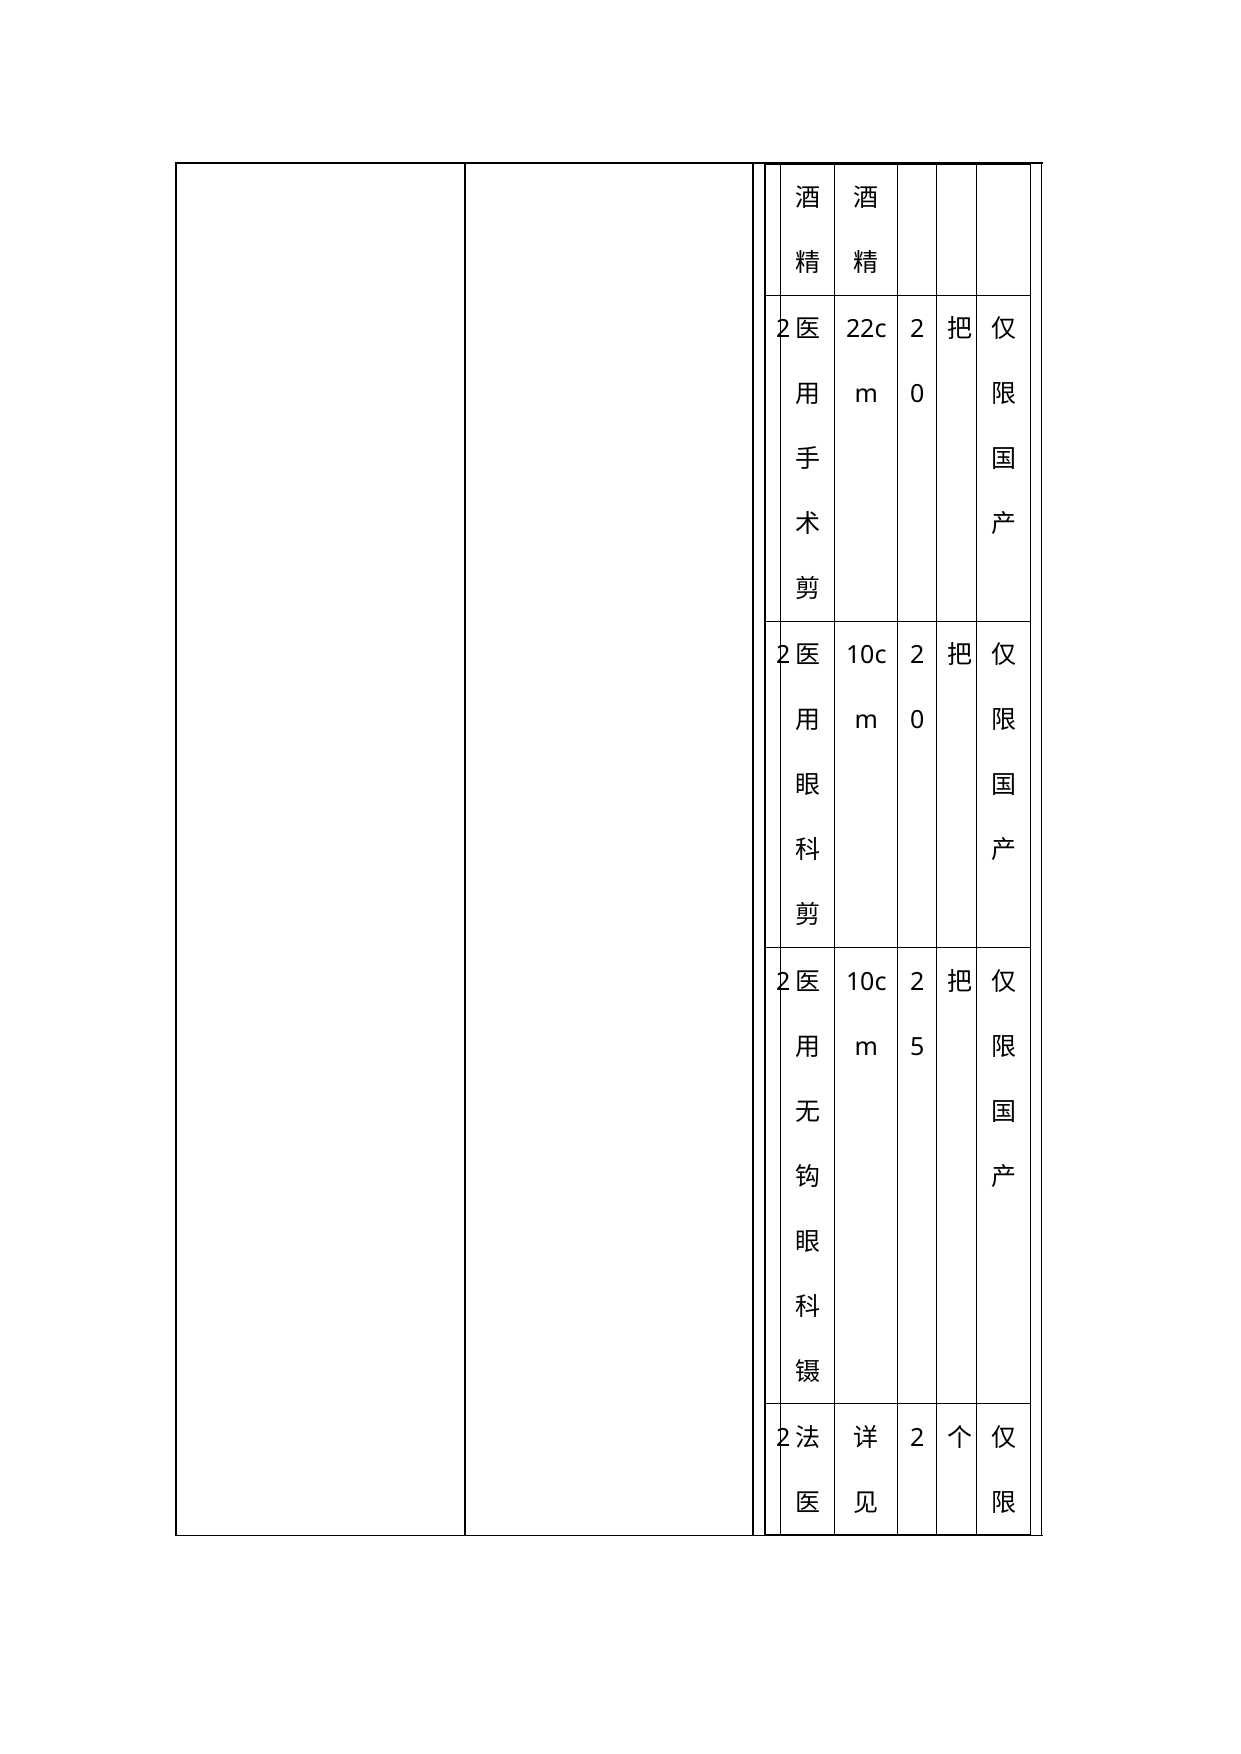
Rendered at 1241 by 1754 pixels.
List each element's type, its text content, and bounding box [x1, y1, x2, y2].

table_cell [898, 1404, 936, 1534]
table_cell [937, 1404, 976, 1534]
table_cell [177, 164, 464, 1535]
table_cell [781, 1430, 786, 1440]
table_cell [754, 164, 764, 1535]
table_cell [1031, 164, 1041, 1535]
table_cell 一、项目概况 本项目拟为陕西省西安市公安交通司法鉴定中心采购一批设备试剂耗材，以满足日常检验鉴定工作要求。 二、采购内容 三、技术要求 采购各型试剂耗材技术参数要求： [898, 296, 936, 621]
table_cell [835, 1404, 897, 1534]
table_cell 一、项目概况 本项目拟为陕西省西安市公安交通司法鉴定中心采购一批设备试剂耗材，以满足日常检验鉴定工作要求。 二、采购内容 三、技术要求 采购各型试剂耗材技术参数要求： [781, 622, 834, 947]
table_cell 一、项目概况 本项目拟为陕西省西安市公安交通司法鉴定中心采购一批设备试剂耗材，以满足日常检验鉴定工作要求。 二、采购内容 三、技术要求 采购各型试剂耗材技术参数要求： [835, 948, 897, 1403]
table_cell 一、项目概况 本项目拟为陕西省西安市公安交通司法鉴定中心采购一批设备试剂耗材，以满足日常检验鉴定工作要求。 二、采购内容 三、技术要求 采购各型试剂耗材技术参数要求： [835, 296, 897, 621]
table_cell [766, 1404, 780, 1534]
table_cell 一、项目概况 本项目拟为陕西省西安市公安交通司法鉴定中心采购一批设备试剂耗材，以满足日常检验鉴定工作要求。 二、采购内容 三、技术要求 采购各型试剂耗材技术参数要求： [937, 622, 976, 947]
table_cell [977, 165, 1030, 295]
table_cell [835, 165, 897, 295]
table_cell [781, 165, 834, 295]
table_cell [937, 165, 976, 295]
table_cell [781, 1404, 834, 1534]
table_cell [977, 1404, 1030, 1534]
table_cell 一、项目概况 本项目拟为陕西省西安市公安交通司法鉴定中心采购一批设备试剂耗材，以满足日常检验鉴定工作要求。 二、采购内容 三、技术要求 采购各型试剂耗材技术参数要求： [898, 948, 936, 1403]
table_cell 一、项目概况 本项目拟为陕西省西安市公安交通司法鉴定中心采购一批设备试剂耗材，以满足日常检验鉴定工作要求。 二、采购内容 三、技术要求 采购各型试剂耗材技术参数要求： [977, 622, 1030, 947]
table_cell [898, 165, 936, 295]
table_cell 1 [466, 164, 752, 1535]
table_cell 一、项目概况 本项目拟为陕西省西安市公安交通司法鉴定中心采购一批设备试剂耗材，以满足日常检验鉴定工作要求。 二、采购内容 三、技术要求 采购各型试剂耗材技术参数要求： [781, 296, 834, 621]
table_cell 一、项目概况 本项目拟为陕西省西安市公安交通司法鉴定中心采购一批设备试剂耗材，以满足日常检验鉴定工作要求。 二、采购内容 三、技术要求 采购各型试剂耗材技术参数要求： [977, 948, 1030, 1403]
table_cell 一、项目概况 本项目拟为陕西省西安市公安交通司法鉴定中心采购一批设备试剂耗材，以满足日常检验鉴定工作要求。 二、采购内容 三、技术要求 采购各型试剂耗材技术参数要求： [781, 948, 834, 1403]
table_cell 一、项目概况 本项目拟为陕西省西安市公安交通司法鉴定中心采购一批设备试剂耗材，以满足日常检验鉴定工作要求。 二、采购内容 三、技术要求 采购各型试剂耗材技术参数要求： [937, 948, 976, 1403]
table_cell 一、项目概况 本项目拟为陕西省西安市公安交通司法鉴定中心采购一批设备试剂耗材，以满足日常检验鉴定工作要求。 二、采购内容 三、技术要求 采购各型试剂耗材技术参数要求： [835, 622, 897, 947]
table_cell 一、项目概况 本项目拟为陕西省西安市公安交通司法鉴定中心采购一批设备试剂耗材，以满足日常检验鉴定工作要求。 二、采购内容 三、技术要求 采购各型试剂耗材技术参数要求： [977, 296, 1030, 621]
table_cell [766, 165, 780, 295]
table_cell 一、项目概况 本项目拟为陕西省西安市公安交通司法鉴定中心采购一批设备试剂耗材，以满足日常检验鉴定工作要求。 二、采购内容 三、技术要求 采购各型试剂耗材技术参数要求： [898, 622, 936, 947]
table_cell 一、项目概况 本项目拟为陕西省西安市公安交通司法鉴定中心采购一批设备试剂耗材，以满足日常检验鉴定工作要求。 二、采购内容 三、技术要求 采购各型试剂耗材技术参数要求： [937, 296, 976, 621]
